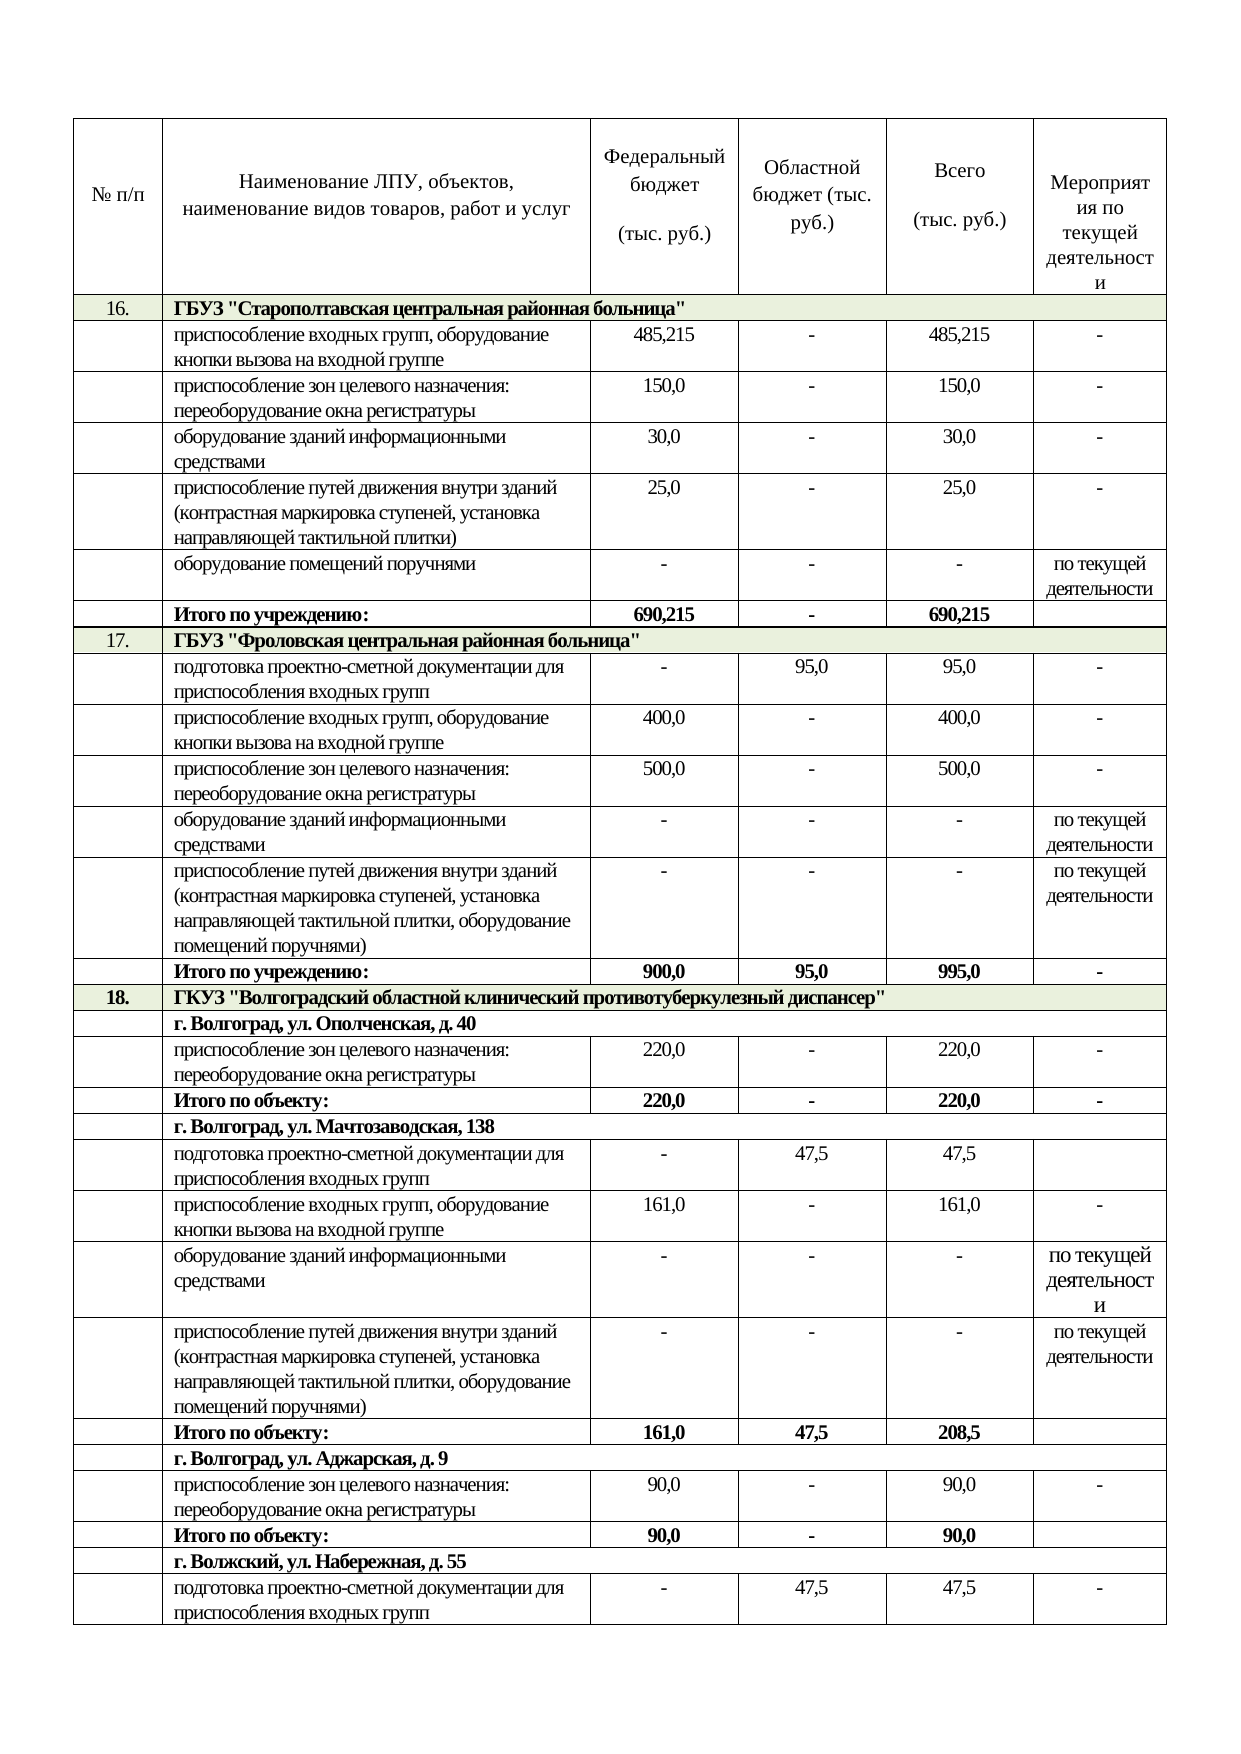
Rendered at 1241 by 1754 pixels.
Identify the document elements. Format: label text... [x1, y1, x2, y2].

table_cell [74, 474, 162, 549]
table_cell 47,5 [887, 1140, 1033, 1190]
table_cell [74, 959, 162, 984]
table_cell - [1034, 705, 1166, 754]
table_cell Итого по объекту: [163, 1088, 590, 1113]
table_cell 161,0 [887, 1191, 1033, 1241]
table_cell [74, 601, 162, 626]
table_cell оборудование зданий информационными средствами [163, 807, 590, 857]
table_cell - [1034, 756, 1166, 806]
table_cell оборудование зданий информационными средствами [163, 1242, 590, 1317]
table_cell - [887, 858, 1033, 958]
table_cell - [739, 321, 886, 371]
table_cell - [1034, 1088, 1166, 1113]
table_cell 220,0 [887, 1088, 1033, 1113]
table_cell ГБУЗ "Фроловская центральная районная больница" [163, 628, 1166, 652]
table_cell [74, 807, 162, 857]
table_cell 208,5 [887, 1419, 1033, 1444]
table_cell Итого по объекту: [163, 1419, 590, 1444]
table_cell - [1034, 321, 1166, 371]
table_cell [74, 1574, 162, 1624]
table_cell г. Волгоград, ул. Аджарская, д. 9 [163, 1445, 1166, 1470]
table_cell [1034, 1522, 1166, 1547]
table_cell приспособление зон целевого назначения: переоборудование окна регистратуры [163, 1037, 590, 1087]
table_cell 16. [74, 295, 162, 320]
table_cell - [591, 1140, 738, 1190]
table_header № п/п [74, 119, 162, 294]
table_cell 90,0 [591, 1522, 738, 1547]
table_cell - [739, 1242, 886, 1317]
table_cell 900,0 [591, 959, 738, 984]
table_cell 690,215 [591, 601, 738, 626]
table_cell 220,0 [591, 1088, 738, 1113]
table_cell [74, 1037, 162, 1087]
table_cell [74, 654, 162, 703]
table_cell [1034, 1419, 1166, 1444]
table_cell 150,0 [887, 372, 1033, 422]
table_cell - [739, 756, 886, 806]
table_cell - [887, 550, 1033, 600]
table_cell - [739, 372, 886, 422]
table_cell - [1034, 654, 1166, 703]
table_cell - [739, 1088, 886, 1113]
table_cell 220,0 [887, 1037, 1033, 1087]
table_cell - [739, 1191, 886, 1241]
table_cell 500,0 [887, 756, 1033, 806]
table_cell [74, 1419, 162, 1444]
table_cell - [739, 858, 886, 958]
table_header Областной бюджет (тыс. руб.) [739, 119, 886, 294]
table_cell 25,0 [591, 474, 738, 549]
table_cell - [739, 474, 886, 549]
table_cell - [739, 1318, 886, 1418]
table_cell 95,0 [739, 959, 886, 984]
table_cell [74, 1522, 162, 1547]
table_cell по текущей деятельности [1034, 858, 1166, 958]
table_cell [74, 321, 162, 371]
table_cell - [591, 550, 738, 600]
table_cell - [591, 858, 738, 958]
table_cell - [591, 654, 738, 703]
table_cell оборудование помещений поручнями [163, 550, 590, 600]
table_cell 90,0 [591, 1471, 738, 1521]
table_cell приспособление зон целевого назначения: переоборудование окна регистратуры [163, 372, 590, 422]
table_cell - [1034, 423, 1166, 473]
table_cell 500,0 [591, 756, 738, 806]
table_cell - [1034, 1191, 1166, 1241]
table_cell 47,5 [739, 1419, 886, 1444]
table_cell Итого по объекту: [163, 1522, 590, 1547]
table_cell - [739, 1037, 886, 1087]
table_cell - [739, 550, 886, 600]
table_cell [74, 1114, 162, 1139]
table_cell 485,215 [887, 321, 1033, 371]
table_cell 47,5 [739, 1140, 886, 1190]
table_cell по текущей деятельности [1034, 807, 1166, 857]
table_cell [74, 858, 162, 958]
table_cell [1034, 1140, 1166, 1190]
table_cell 18. [74, 985, 162, 1010]
table_cell 47,5 [739, 1574, 886, 1624]
table_cell [74, 1140, 162, 1190]
table_cell - [887, 1318, 1033, 1418]
table_cell по текущей деятельности [1034, 1242, 1166, 1317]
table_cell - [739, 1522, 886, 1547]
table_cell г. Волжский, ул. Набережная, д. 55 [163, 1548, 1166, 1573]
table_cell - [591, 807, 738, 857]
table_header Федеральный бюджет (тыс. руб.) [591, 119, 738, 294]
table_cell - [1034, 1471, 1166, 1521]
table_cell приспособление входных групп, оборудование кнопки вызова на входной группе [163, 321, 590, 371]
table_cell [74, 1471, 162, 1521]
table_cell 90,0 [887, 1522, 1033, 1547]
table_cell 161,0 [591, 1191, 738, 1241]
table_cell оборудование зданий информационными средствами [163, 423, 590, 473]
table_cell [74, 1318, 162, 1418]
table_cell 690,215 [887, 601, 1033, 626]
table_cell [74, 550, 162, 600]
table_cell - [591, 1574, 738, 1624]
table_cell - [739, 1471, 886, 1521]
table_cell 995,0 [887, 959, 1033, 984]
table_cell [74, 1242, 162, 1317]
table_cell 90,0 [887, 1471, 1033, 1521]
table_cell 400,0 [887, 705, 1033, 754]
table_cell приспособление зон целевого назначения: переоборудование окна регистратуры [163, 756, 590, 806]
table_cell - [739, 423, 886, 473]
table_cell г. Волгоград, ул. Ополченская, д. 40 [163, 1011, 1166, 1036]
table_cell 47,5 [887, 1574, 1033, 1624]
table_cell 220,0 [591, 1037, 738, 1087]
table_cell по текущей деятельности [1034, 550, 1166, 600]
table_cell Итого по учреждению: [163, 601, 590, 626]
table_cell г. Волгоград, ул. Мачтозаводская, 138 [163, 1114, 1166, 1139]
table_cell 30,0 [887, 423, 1033, 473]
table_cell [74, 1548, 162, 1573]
table_cell - [1034, 959, 1166, 984]
table_header Наименование ЛПУ, объектов, наименование видов товаров, работ и услуг [163, 119, 590, 294]
table_cell 25,0 [887, 474, 1033, 549]
table_cell 30,0 [591, 423, 738, 473]
table_cell [74, 1445, 162, 1470]
table_cell 161,0 [591, 1419, 738, 1444]
table_cell приспособление путей движения внутри зданий (контрастная маркировка ступеней, установка направляющей тактильной плитки) [163, 474, 590, 549]
table_cell приспособление зон целевого назначения: переоборудование окна регистратуры [163, 1471, 590, 1521]
table_header Всего (тыс. руб.) [887, 119, 1033, 294]
table_cell [74, 372, 162, 422]
table_cell [74, 423, 162, 473]
table_cell - [887, 1242, 1033, 1317]
table_cell - [591, 1242, 738, 1317]
table_cell 485,215 [591, 321, 738, 371]
table_cell - [1034, 1037, 1166, 1087]
table_cell 95,0 [739, 654, 886, 703]
table_cell 17. [74, 628, 162, 652]
table_cell подготовка проектно-сметной документации для приспособления входных групп [163, 1140, 590, 1190]
table_header Мероприятия по текущей деятельности [1034, 119, 1166, 294]
table_cell [74, 1088, 162, 1113]
table_cell ГБУЗ "Старополтавская центральная районная больница" [163, 295, 1166, 320]
table_cell ГКУЗ "Волгоградский областной клинический противотуберкулезный диспансер" [163, 985, 1166, 1010]
table_cell [1034, 601, 1166, 626]
table_cell Итого по учреждению: [163, 959, 590, 984]
table_cell 400,0 [591, 705, 738, 754]
table_cell [74, 1011, 162, 1036]
table_cell подготовка проектно-сметной документации для приспособления входных групп [163, 654, 590, 703]
table_cell 95,0 [887, 654, 1033, 703]
table_cell - [739, 601, 886, 626]
table_cell - [591, 1318, 738, 1418]
table_cell приспособление входных групп, оборудование кнопки вызова на входной группе [163, 705, 590, 754]
table_cell - [1034, 1574, 1166, 1624]
table_cell подготовка проектно-сметной документации для приспособления входных групп [163, 1574, 590, 1624]
table_cell - [1034, 474, 1166, 549]
table_cell приспособление входных групп, оборудование кнопки вызова на входной группе [163, 1191, 590, 1241]
table_cell 150,0 [591, 372, 738, 422]
table_cell - [739, 705, 886, 754]
table_cell по текущей деятельности [1034, 1318, 1166, 1418]
table_cell - [887, 807, 1033, 857]
table_cell [74, 1191, 162, 1241]
table_cell - [739, 807, 886, 857]
table_cell - [1034, 372, 1166, 422]
table_cell [74, 705, 162, 754]
table_cell [74, 756, 162, 806]
